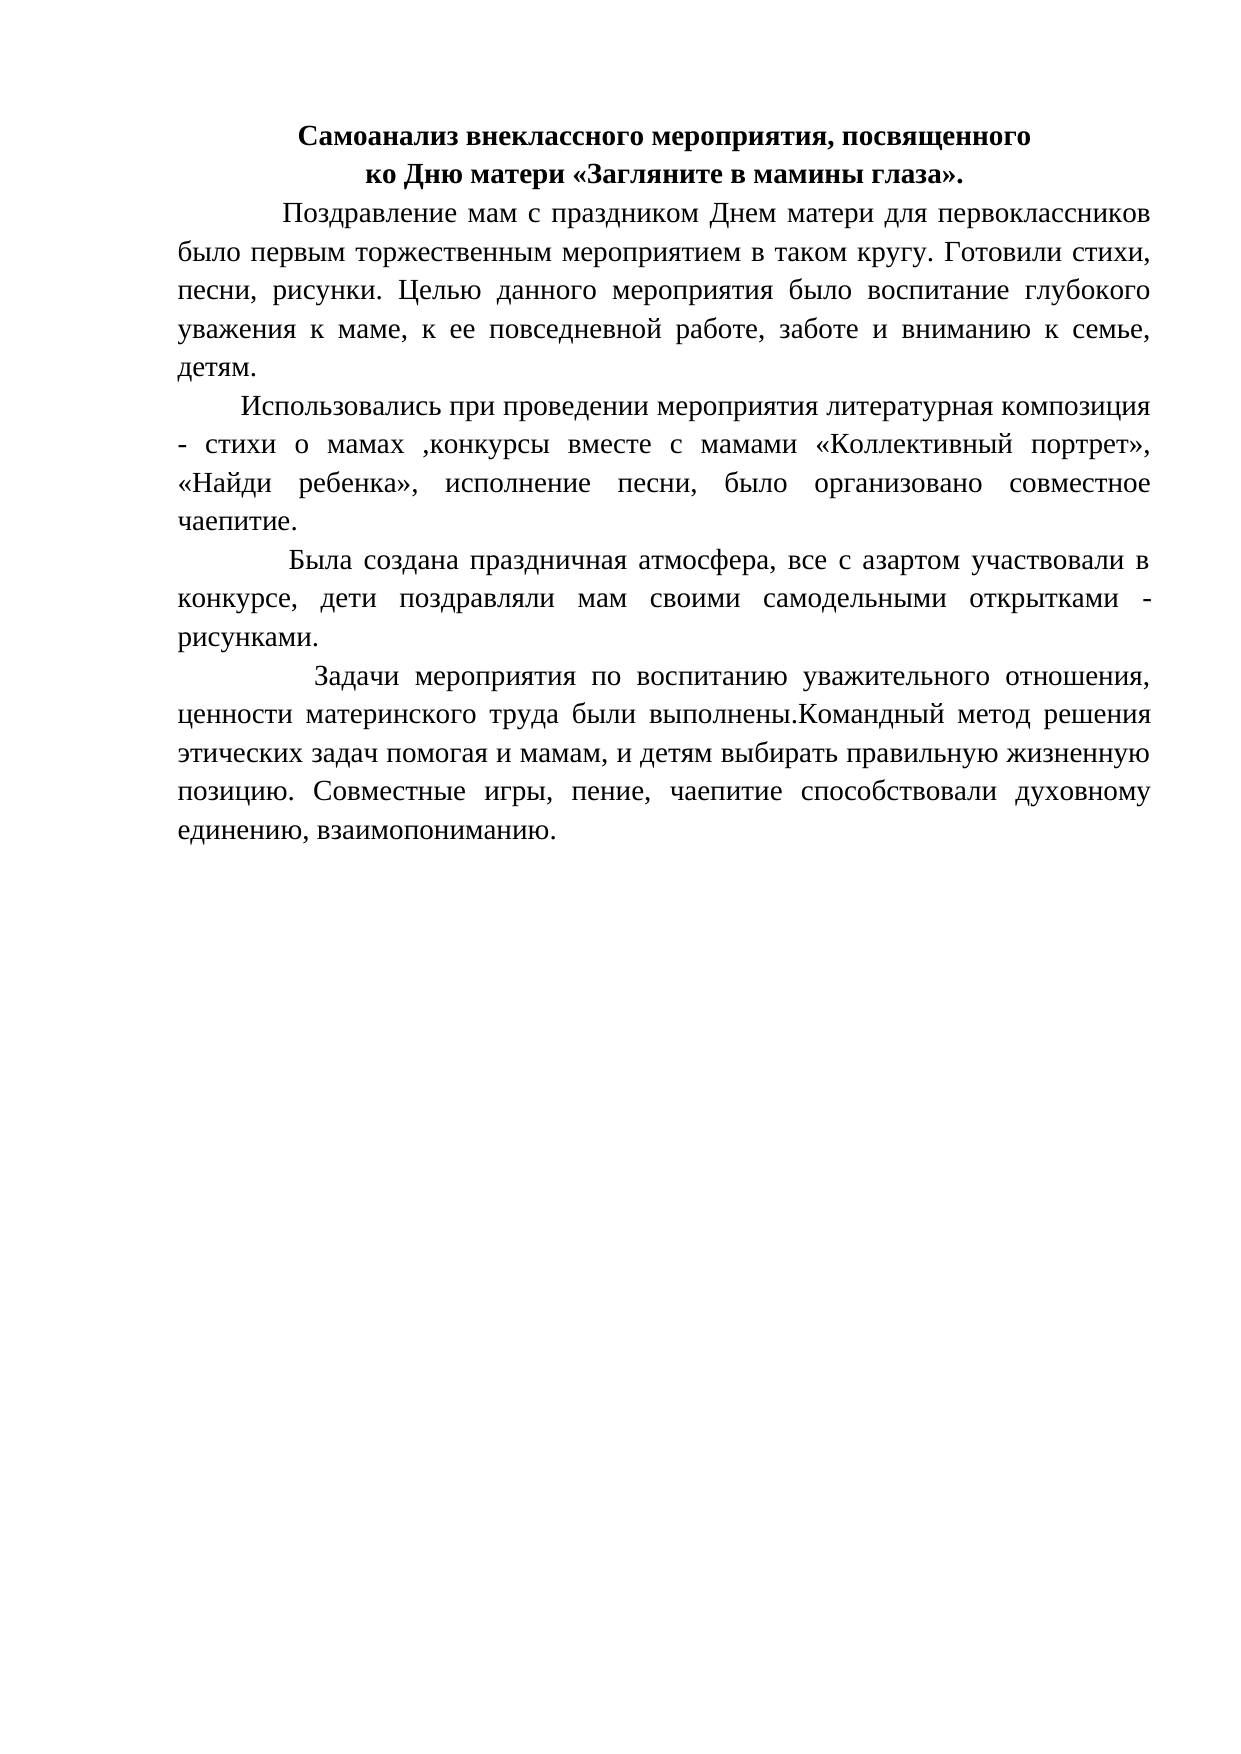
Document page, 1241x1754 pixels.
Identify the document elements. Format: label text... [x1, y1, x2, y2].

text Самоанализ внеклассного мероприятия, посвященного [177, 118, 1152, 152]
text Была создана праздничная атмосфера, все с азартом участвовали в конкурсе, дети поздравляли мам своими самодельными открытками - рисунками. [177, 542, 1152, 653]
text ко Дню матери «Загляните в мамины глаза». [177, 157, 1152, 190]
text Использовались при проведении мероприятия литературная композиция - стихи о мамах ,конкурсы вместе с мамами «Коллективный портрет», «Найди ребенка», исполнение песни, было организовано совместное чаепитие. [177, 388, 1152, 537]
text Поздравление мам с праздником Днем матери для первоклассников было первым торжественным мероприятием в таком кругу. Готовили стихи, песни, рисунки. Целью данного мероприятия было воспитание глубокого уважения к маме, к ее повседневной работе, заботе и вниманию к семье, детям. [177, 195, 1152, 383]
text Задачи мероприятия по воспитанию уважительного отношения, ценности материнского труда были выполнены.Командный метод решения этических задач помогая и мамам, и детям выбирать правильную жизненную позицию. Совместные игры, пение, чаепитие способствовали духовному единению, взаимопониманию. [177, 658, 1152, 845]
